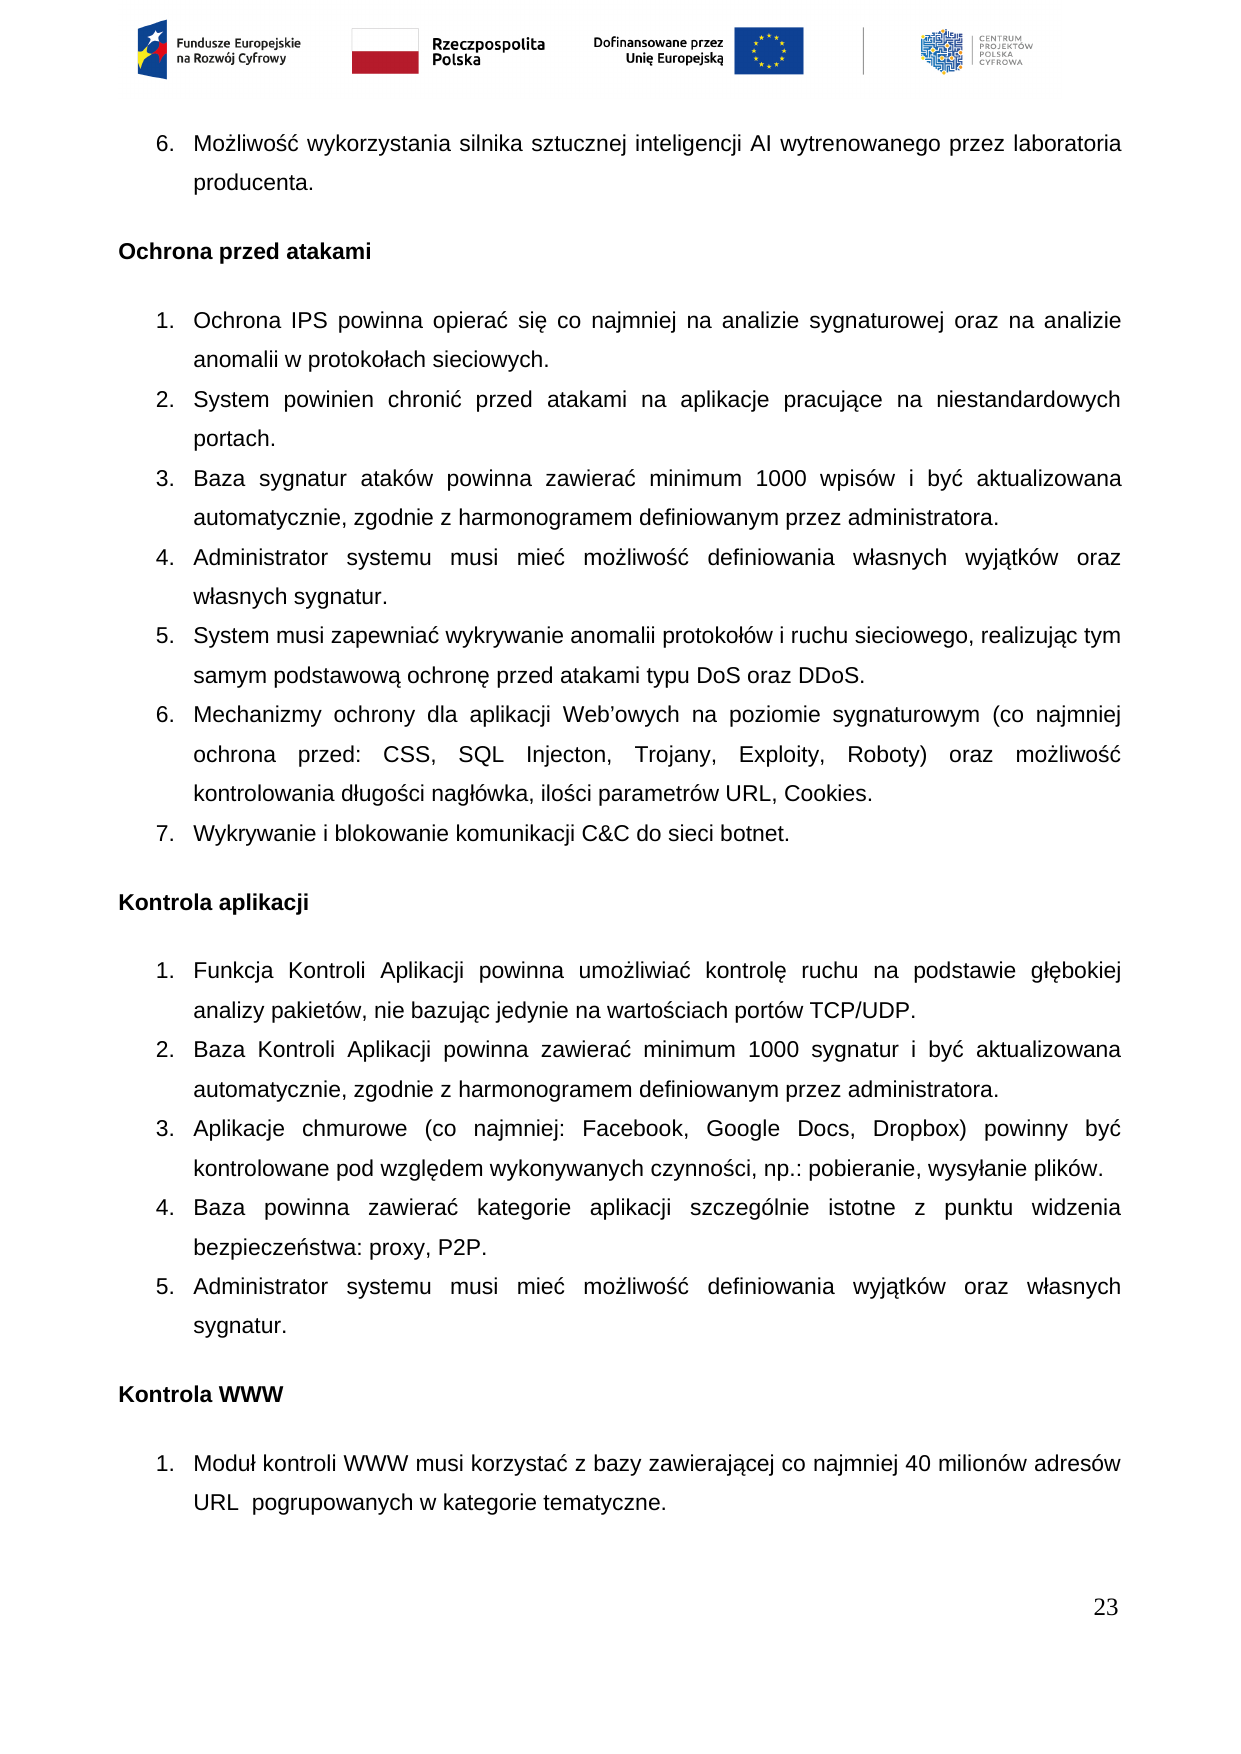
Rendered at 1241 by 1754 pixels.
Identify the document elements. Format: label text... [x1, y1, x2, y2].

subtitle Ochrona przed atakami [118, 238, 1116, 264]
subtitle Kontrola aplikacji [118, 888, 1116, 915]
list Administrator systemu musi mieć możliwość definiowania własnych wyjątków oraz własnych sygnatur. [156, 543, 1122, 609]
list Wykrywanie i blokowanie komunikacji C&C do sieci botnet. [156, 820, 1122, 846]
list Baza Kontroli Aplikacji powinna zawierać minimum 1000 sygnatur i być aktualizowana automatycznie, zgodnie z harmonogramem definiowanym przez administratora. [156, 1036, 1122, 1102]
list Moduł kontroli WWW musi korzystać z bazy zawierającej co najmniej 40 milionów adresów URL pogrupowanych w kategorie tematyczne. [156, 1450, 1122, 1516]
list Ochrona IPS powinna opierać się co najmniej na analizie sygnaturowej oraz na analizie anomalii w protokołach sieciowych. [156, 307, 1122, 372]
list Aplikacje chmurowe (co najmniej: Facebook, Google Docs, Dropbox) powinny być kontrolowane pod względem wykonywanych czynności, np.: pobieranie, wysyłanie plików. [156, 1115, 1122, 1181]
picture [118, 0, 1062, 99]
subtitle Kontrola WWW [118, 1381, 1116, 1407]
list Administrator systemu musi mieć możliwość definiowania wyjątków oraz własnych sygnatur. [156, 1273, 1122, 1339]
list Funkcja Kontroli Aplikacji powinna umożliwiać kontrolę ruchu na podstawie głębokiej analizy pakietów, nie bazując jedynie na wartościach portów TCP/UDP. [156, 957, 1122, 1023]
list Baza powinna zawierać kategorie aplikacji szczególnie istotne z punktu widzenia bezpieczeństwa: proxy, P2P. [156, 1194, 1122, 1260]
list Możliwość wykorzystania silnika sztucznej inteligencji AI wytrenowanego przez laboratoria producenta. [156, 130, 1122, 196]
list System powinien chronić przed atakami na aplikacje pracujące na niestandardowych portach. [156, 386, 1122, 451]
list System musi zapewniać wykrywanie anomalii protokołów i ruchu sieciowego, realizując tym samym podstawową ochronę przed atakami typu DoS oraz DDoS. [156, 622, 1122, 688]
list Baza sygnatur ataków powinna zawierać minimum 1000 wpisów i być aktualizowana automatycznie, zgodnie z harmonogramem definiowanym przez administratora. [156, 464, 1122, 530]
list Mechanizmy ochrony dla aplikacji Web’owych na poziomie sygnaturowym (co najmniej ochrona przed: CSS, SQL Injecton, Trojany, Exploity, Roboty) oraz możliwość kontrolowania długości nagłówka, ilości parametrów URL, Cookies. [156, 701, 1122, 807]
